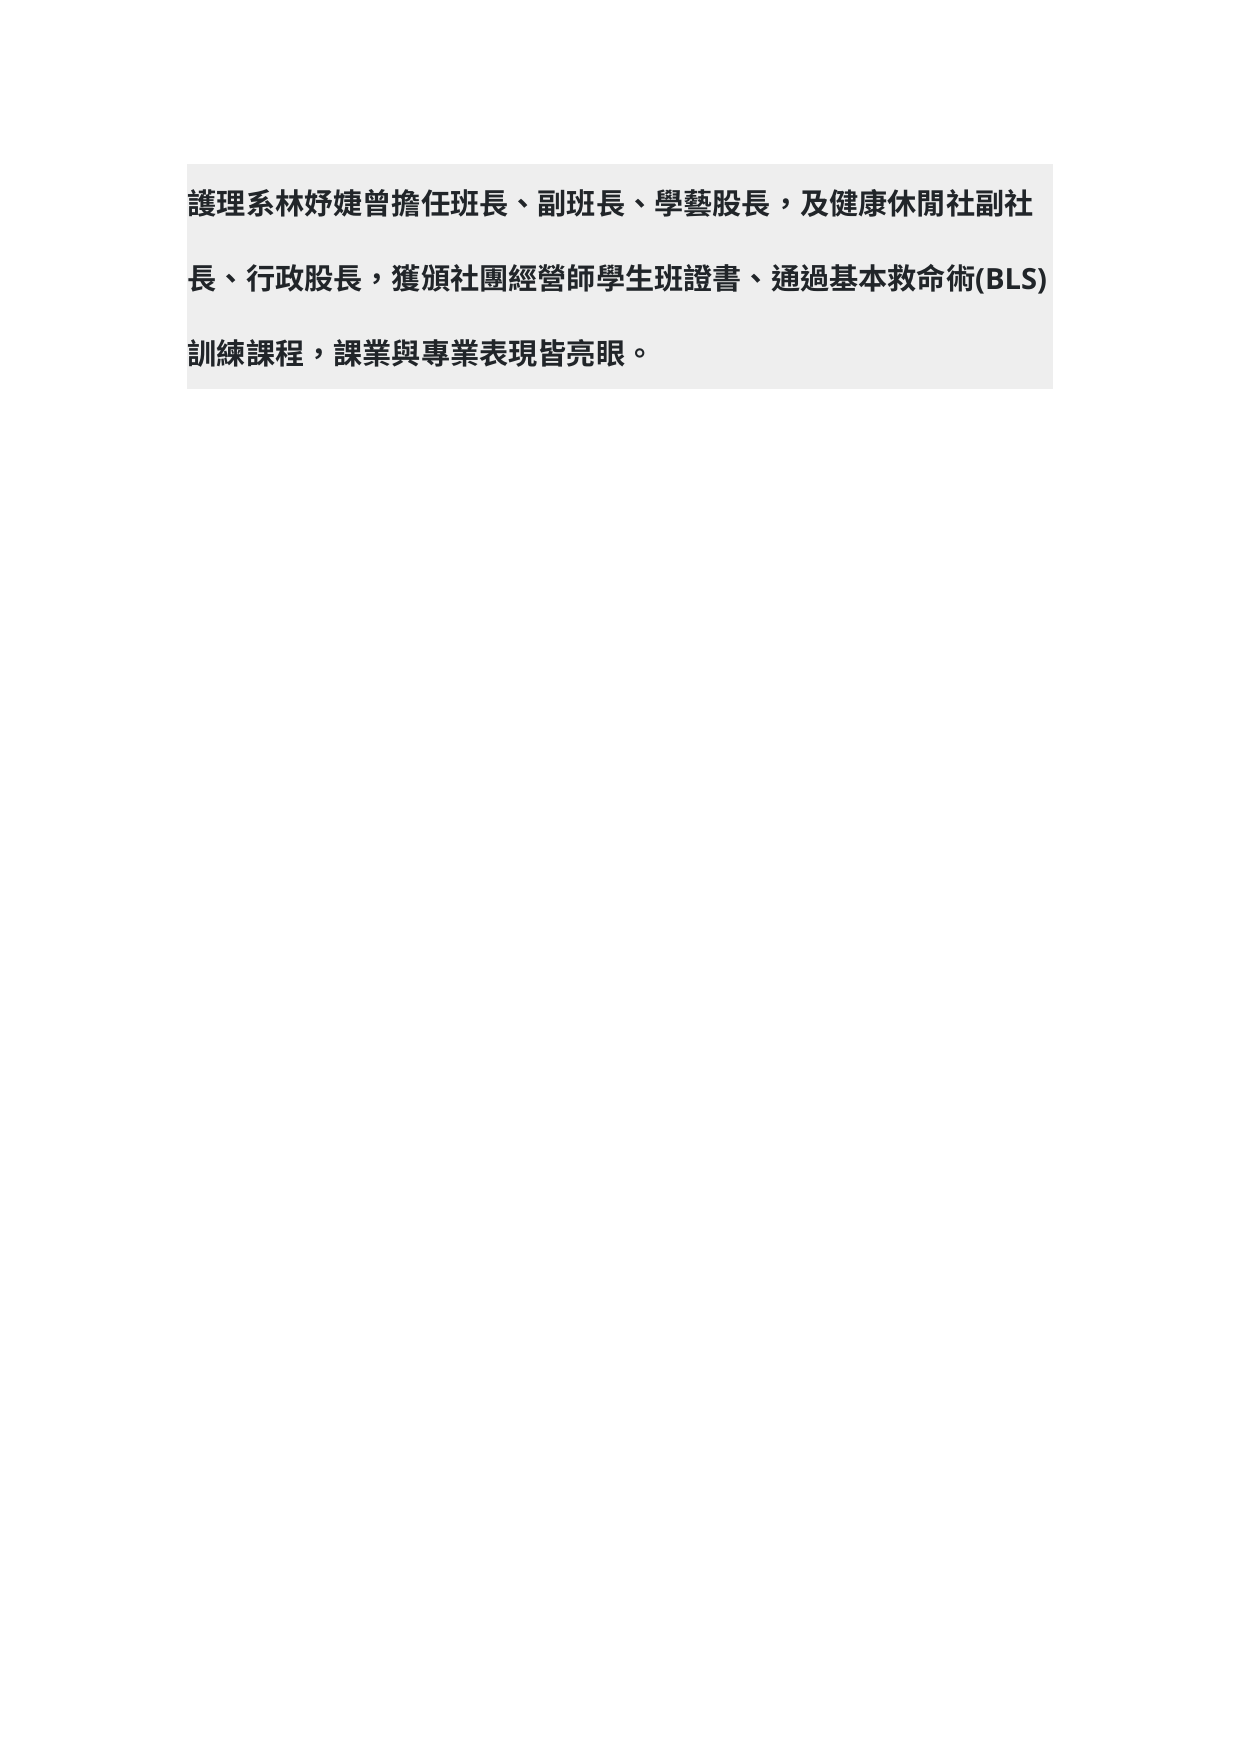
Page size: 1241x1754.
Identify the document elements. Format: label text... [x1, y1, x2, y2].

text 護理系林妤婕曾擔任班長、副班長、學藝股長，及健康休閒社副社長、行政股長，獲頒社團經營師學生班證書、通過基本救命術(BLS)訓練課程，課業與專業表現皆亮眼。 [187, 164, 1053, 389]
